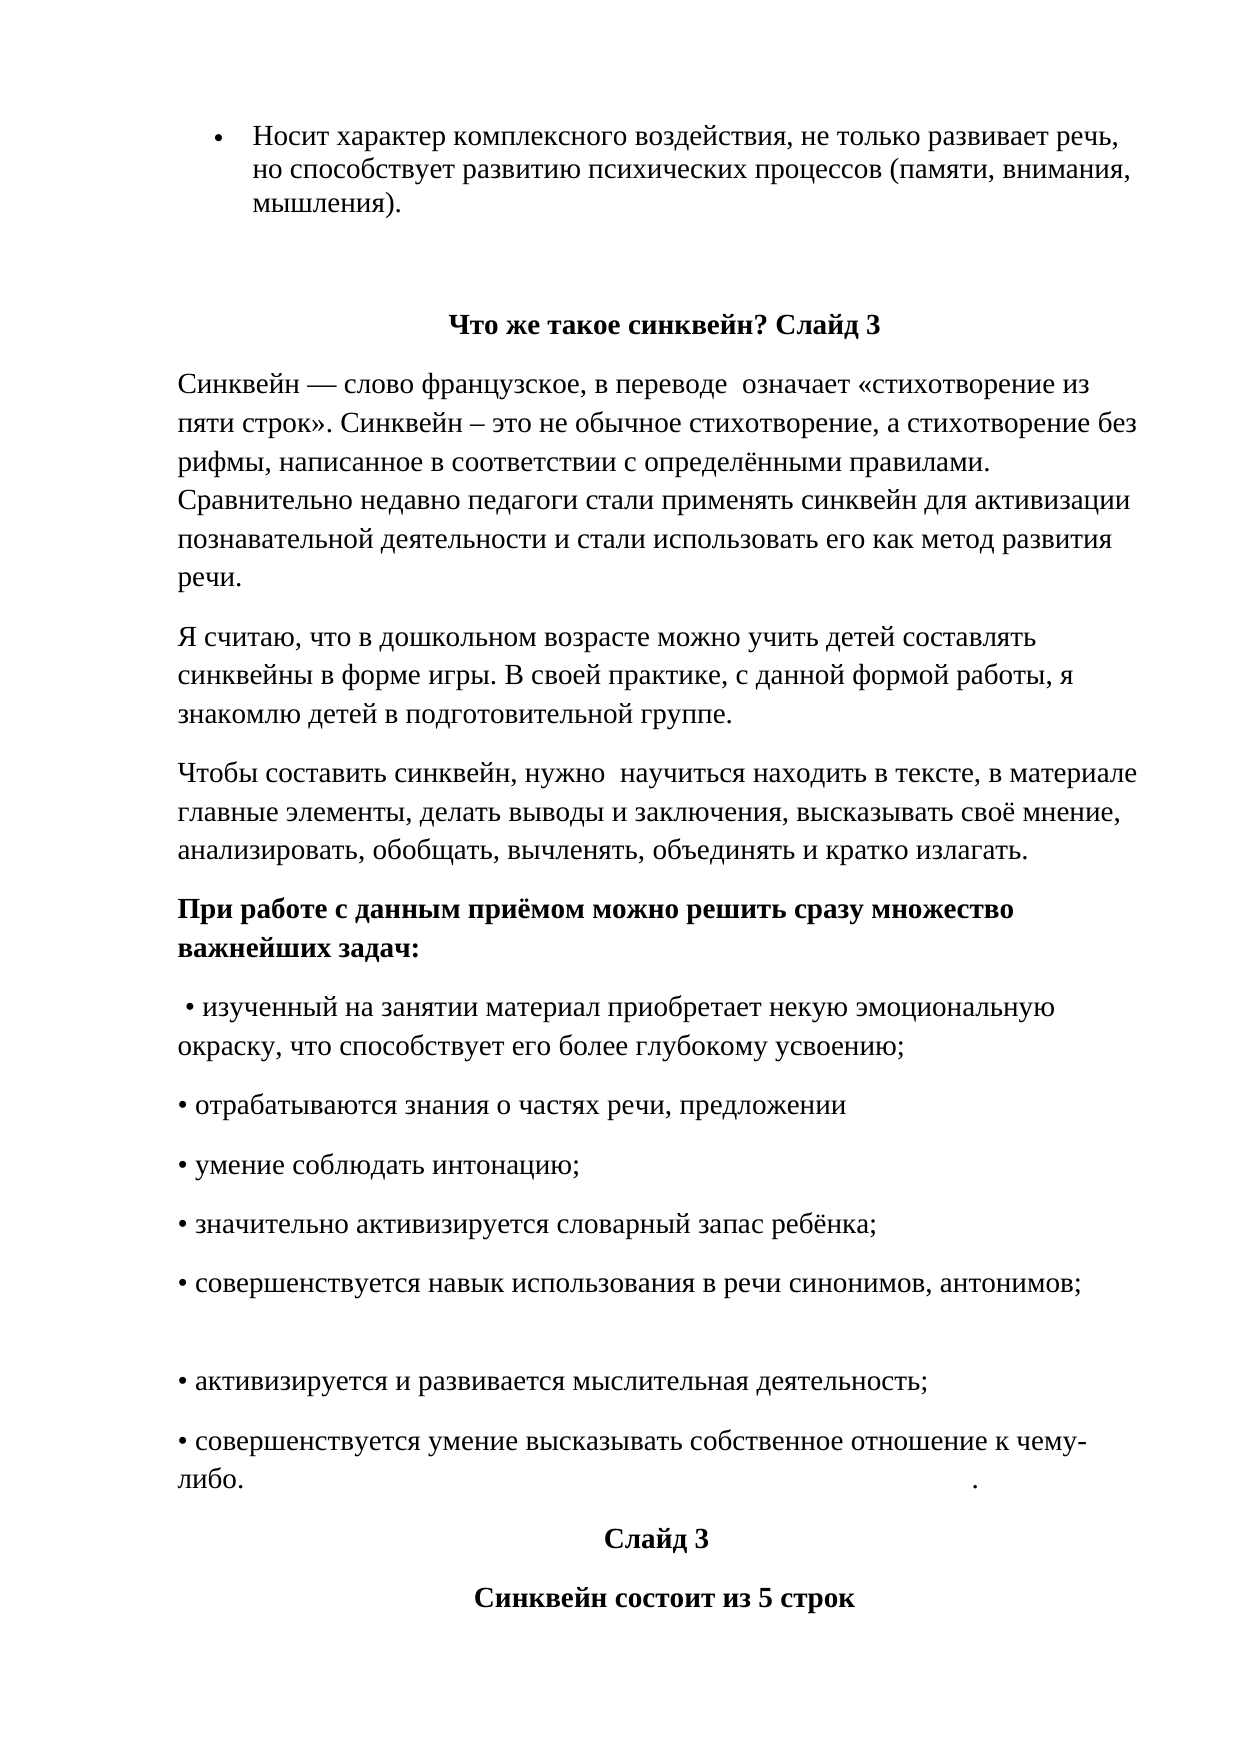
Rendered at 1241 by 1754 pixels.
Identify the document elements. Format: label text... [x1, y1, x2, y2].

text • совершенствуется умение высказывать собственное отношение к чему-либо. . [177, 1423, 1152, 1495]
list Носит характер комплексного воздействия, не только развивает речь, но способствует развитию психических процессов (памяти, внимания, мышления). [215, 118, 1152, 219]
text При работе с данным приёмом можно решить сразу множество важнейших задач: [177, 892, 1152, 964]
text Я считаю, что в дошкольном возрасте можно учить детей составлять синквейны в форме игры. В своей практике, с данной формой работы, я знакомлю детей в подготовительной группе. [177, 619, 1152, 729]
text Синквейн — слово французское, в переводе означает «стихотворение из пяти строк». Синквейн – это не обычное стихотворение, а стихотворение без рифмы, написанное в соответствии с определёнными правилами. Сравнительно недавно педагоги стали применять синквейн для активизации познавательной деятельности и стали использовать его как метод развития речи. [177, 367, 1152, 593]
text Синквейн состоит из 5 строк [177, 1580, 1152, 1614]
text Чтобы составить синквейн, нужно научиться находить в тексте, в материале главные элементы, делать выводы и заключения, высказывать своё мнение, анализировать, обобщать, вычленять, объединять и кратко излагать. [177, 755, 1152, 866]
text Слайд 3 [177, 1521, 1152, 1554]
text • значительно активизируется словарный запас ребёнка; [177, 1206, 1152, 1240]
text • активизируется и развивается мыслительная деятельность; [177, 1363, 1152, 1397]
text • отрабатываются знания о частях речи, предложении [177, 1087, 1152, 1121]
text • совершенствуется навык использования в речи синонимов, антонимов; [177, 1266, 1152, 1338]
text • умение соблюдать интонацию; [177, 1147, 1152, 1180]
text Что же такое синквейн? Слайд 3 [177, 307, 1152, 341]
text • изученный на занятии материал приобретает некую эмоциональную окраску, что способствует его более глубокому усвоению; [177, 989, 1152, 1062]
